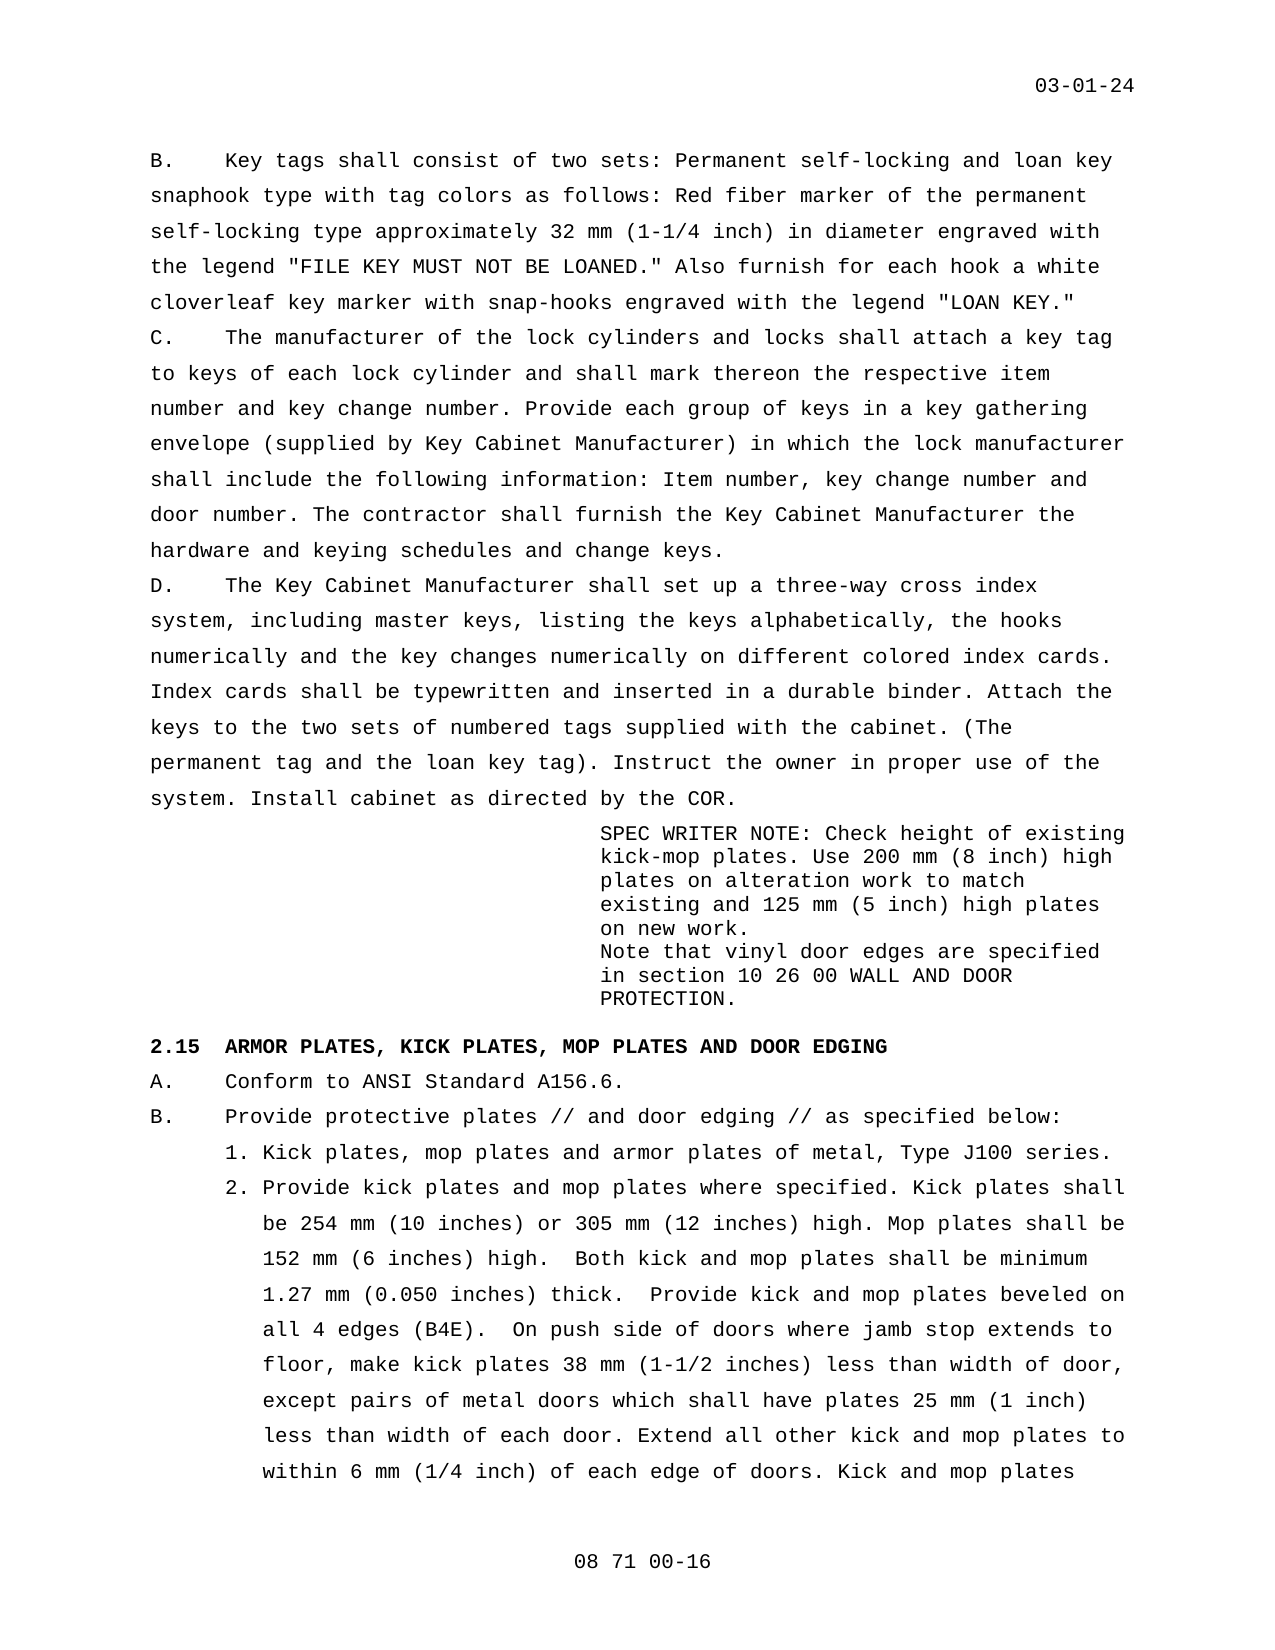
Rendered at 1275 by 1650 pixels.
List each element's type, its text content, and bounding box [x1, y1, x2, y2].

text Key tags shall consist of two sets: Permanent self-locking and loan key snaphook type with tag colors as follows: Red fiber marker of the permanent self-locking type approximately 32 mm (1-1/4 inch) in diameter engraved with the legend "FILE KEY MUST NOT BE LOANED." Also furnish for each hook a white cloverleaf key marker with snap-hooks engraved with the legend "LOAN KEY." [150, 150, 1134, 315]
text Conform to ANSI Standard A156.6. [150, 1071, 1134, 1095]
text Kick plates, mop plates and armor plates of metal, Type J100 series. [225, 1142, 1134, 1166]
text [225, 1177, 1134, 1484]
text SPEC WRITER NOTE: Check height of existing kick-mop plates. Use 200 mm (8 inch) high plates on alteration work to match existing and 125 mm (5 inch) high plates on new work. [600, 823, 1134, 941]
text Note that vinyl door edges are specified in section 10 26 00 WALL AND DOOR PROTECTION. [600, 941, 1134, 1012]
text The Key Cabinet Manufacturer shall set up a three-way cross index system, including master keys, listing the keys alphabetically, the hooks numerically and the key changes numerically on different colored index cards. Index cards shall be typewritten and inserted in a durable binder. Attach the keys to the two sets of numbered tags supplied with the cabinet. (The permanent tag and the loan key tag). Instruct the owner in proper use of the system. Install cabinet as directed by the COR. [150, 575, 1134, 811]
text ARMOR PLATES, KICK PLATES, MOP PLATES AND DOOR EDGING [150, 1036, 1134, 1059]
text The manufacturer of the lock cylinders and locks shall attach a key tag to keys of each lock cylinder and shall mark thereon the respective item number and key change number. Provide each group of keys in a key gathering envelope (supplied by Key Cabinet Manufacturer) in which the lock manufacturer shall include the following information: Item number, key change number and door number. The contractor shall furnish the Key Cabinet Manufacturer the hardware and keying schedules and change keys. [150, 327, 1134, 563]
text Provide protective plates // and door edging // as specified below: [150, 1107, 1134, 1130]
